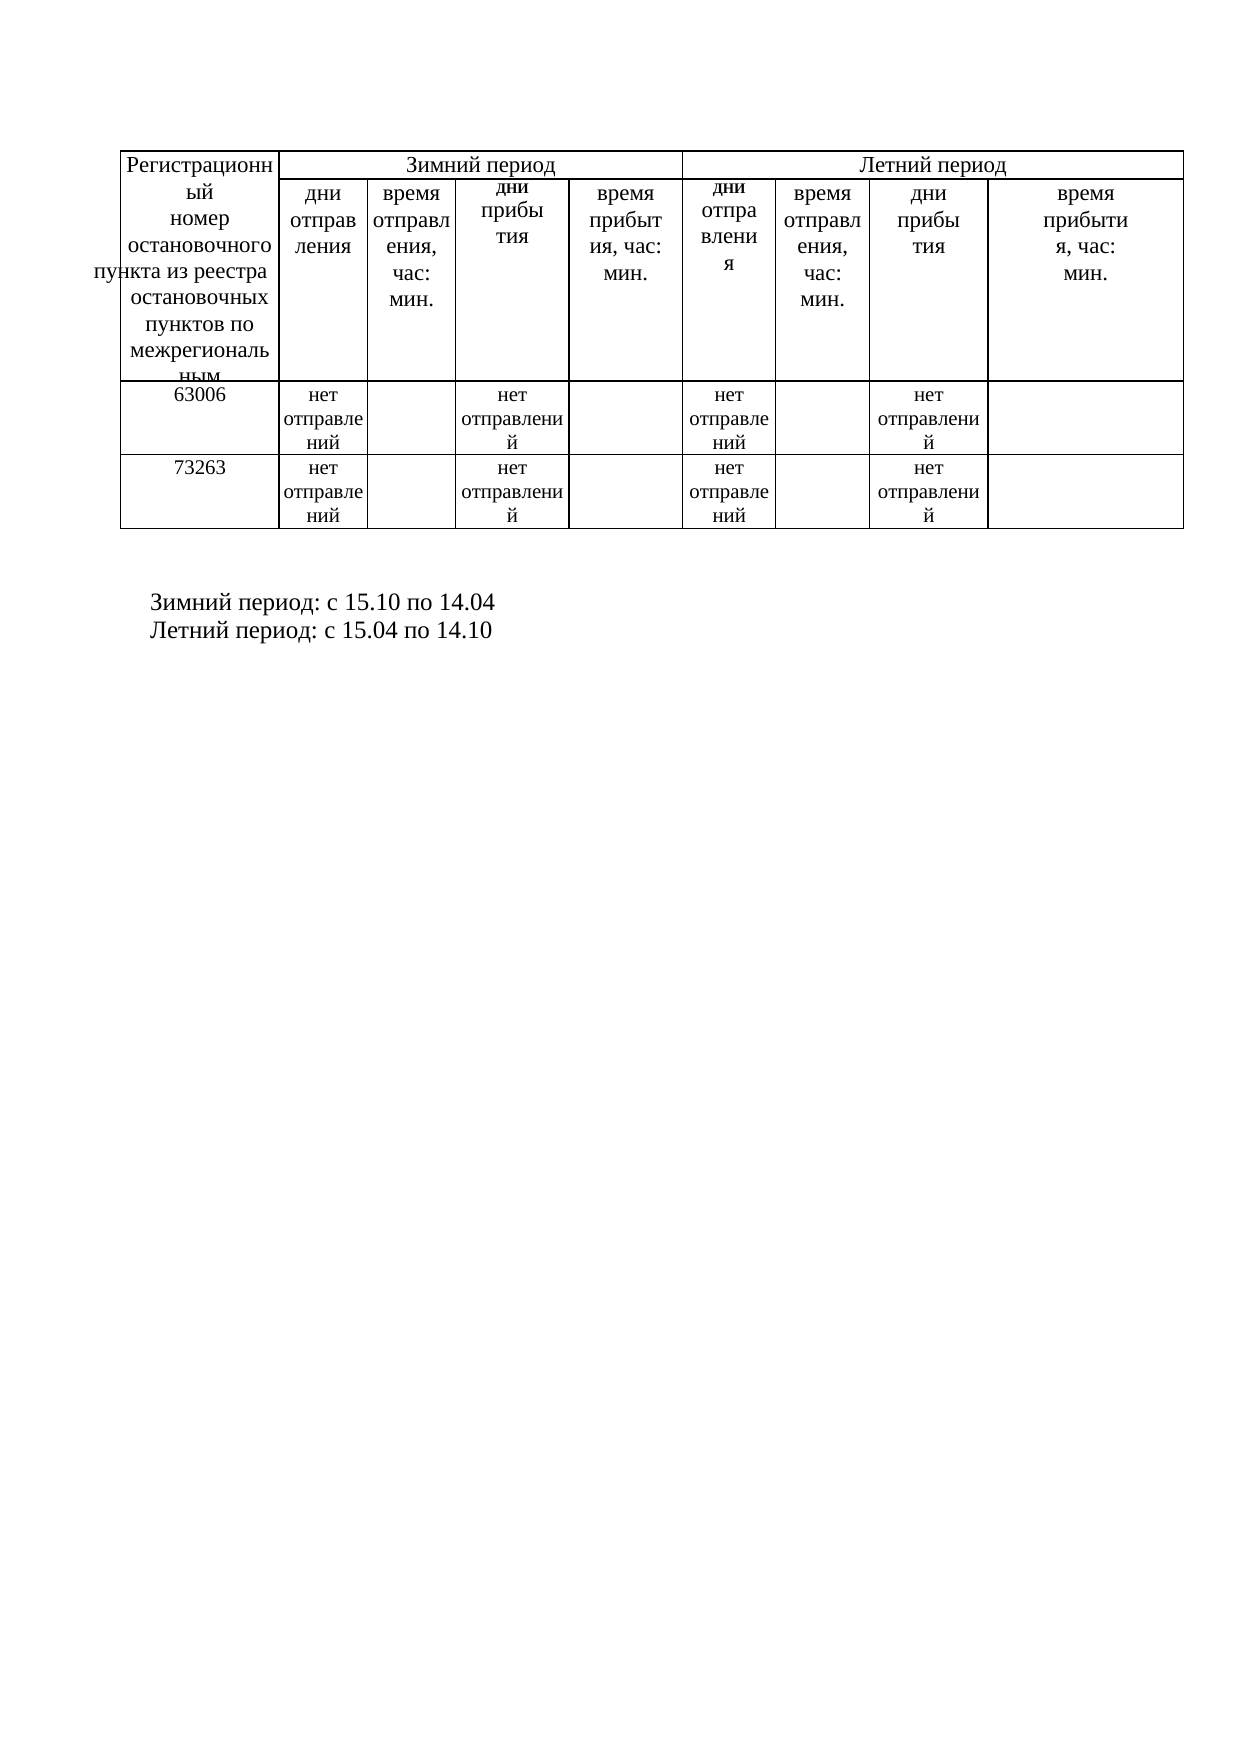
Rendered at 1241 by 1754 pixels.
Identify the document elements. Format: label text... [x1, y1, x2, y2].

table_header Зимний период [280, 152, 682, 178]
table_cell время отправл ения, час: мин. [776, 180, 869, 380]
table_cell [776, 382, 869, 454]
table_cell нет отправлений [456, 382, 568, 454]
table_cell нет отправлений [870, 382, 987, 454]
table_cell [989, 455, 1183, 527]
text Летний период: с 15.04 по 14.10 [150, 615, 1090, 644]
table_cell [368, 382, 455, 454]
table_cell [989, 382, 1183, 454]
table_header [121, 152, 278, 380]
table_cell дни прибы тия [870, 180, 987, 380]
table_cell нет отправлений [683, 382, 775, 454]
text Зимний период: с 15.10 по 14.04 [150, 587, 1090, 615]
table_cell 73263 [121, 455, 278, 527]
table_cell нет отправлений [870, 455, 987, 527]
table_cell нет отправлений [280, 382, 367, 454]
table_cell [570, 455, 682, 527]
table_cell время прибыт ия, час: мин. [570, 180, 682, 380]
table_cell время отправл ения, час: мин. [368, 180, 455, 380]
table_cell [368, 455, 455, 527]
table_cell [776, 455, 869, 527]
table_header Летний период [683, 152, 1183, 178]
table_cell ДНИ отпра влени я [683, 180, 775, 380]
table_cell [570, 382, 682, 454]
table_cell нет отправлений [280, 455, 367, 527]
table_cell ДНИ прибы тия [456, 180, 568, 380]
table_cell 63006 [121, 382, 278, 454]
table_cell нет отправлений [683, 455, 775, 527]
table_cell дни отправ ления [280, 180, 367, 380]
table_cell время прибыти я, час: мин. [989, 180, 1183, 380]
table_cell нет отправлений [456, 455, 568, 527]
